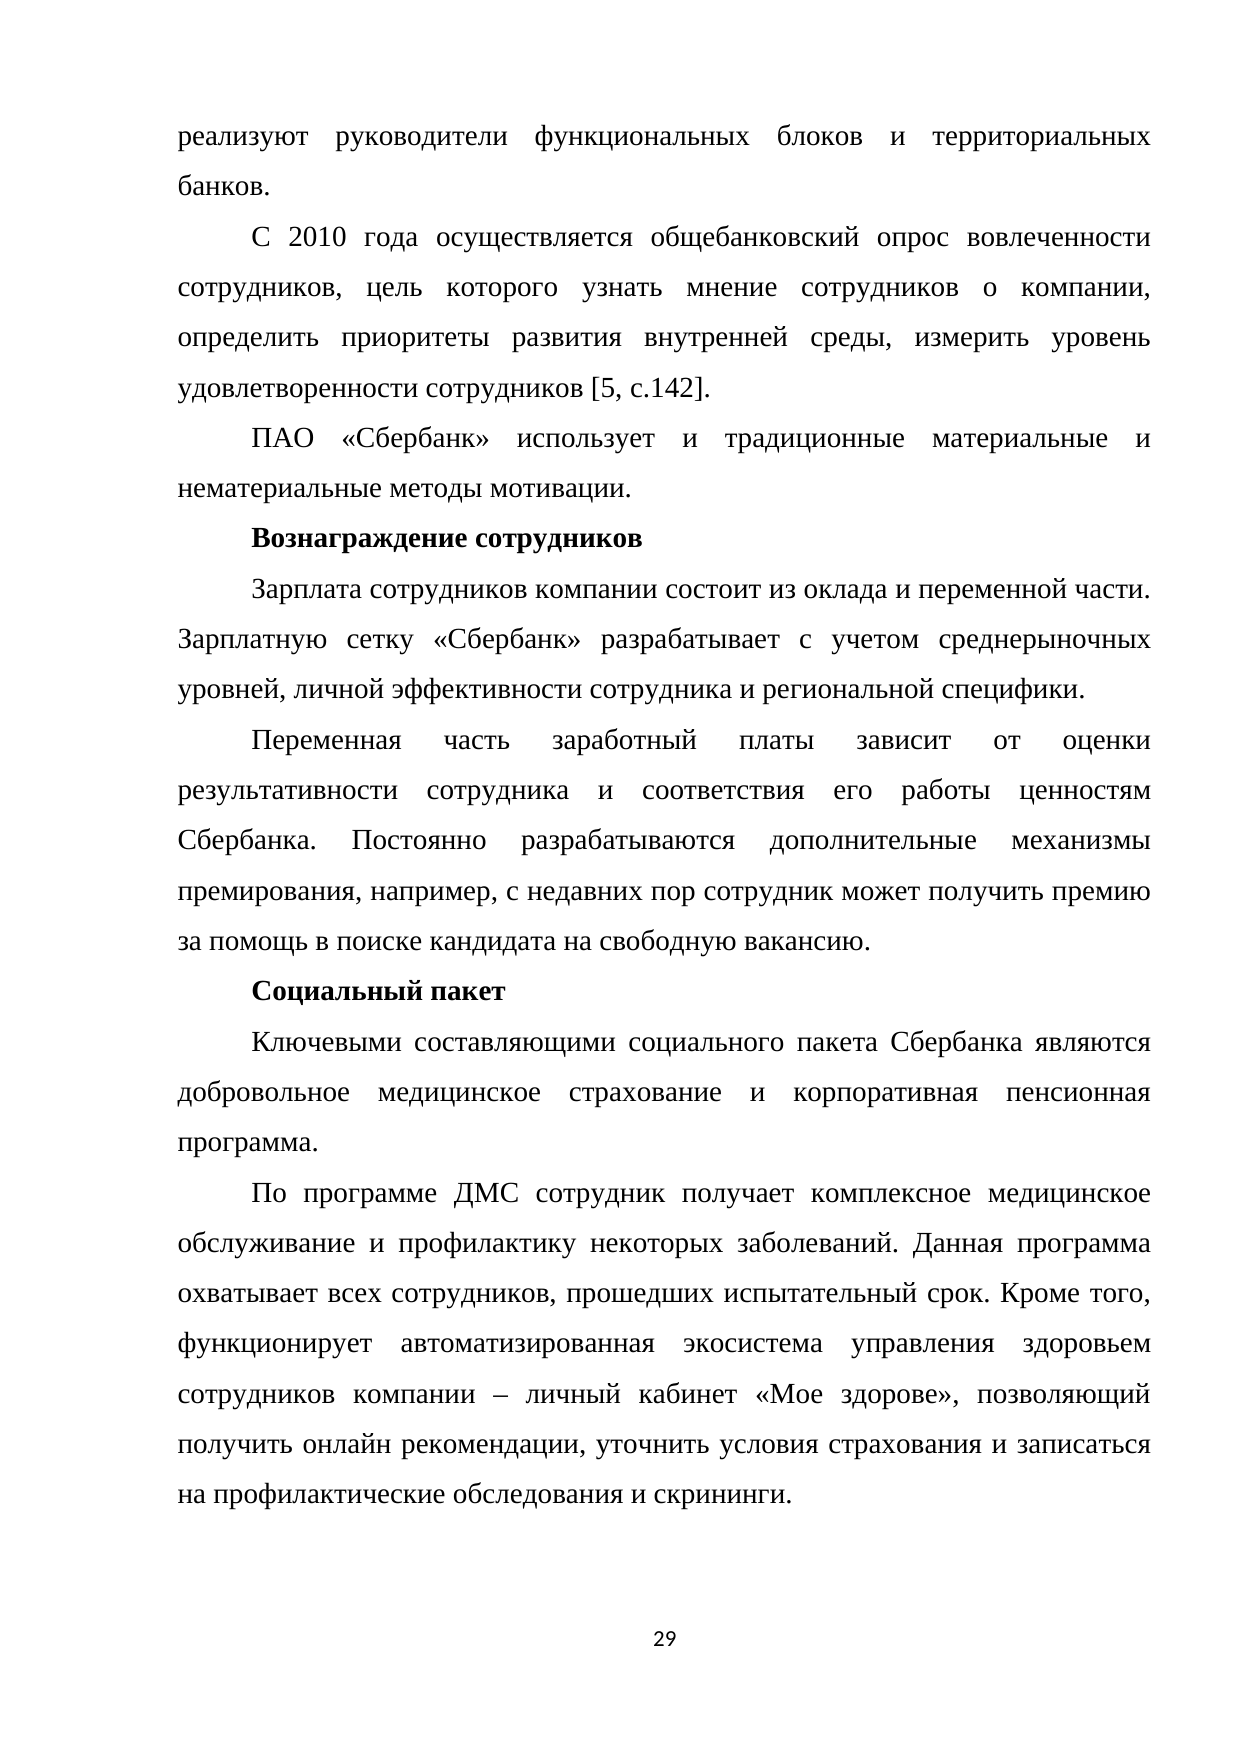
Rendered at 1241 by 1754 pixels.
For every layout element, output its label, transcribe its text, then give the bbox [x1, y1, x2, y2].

list Зарплата сотрудников компании состоит из оклада и переменной части. Зарплатную сетку «Сбербанк» разрабатывает с учетом среднерыночных уровней, личной эффективности сотрудника и региональной специфики. [177, 571, 1152, 705]
list Социальный пакет [177, 973, 1152, 1007]
list С 2010 года осуществляется общебанковский опрос вовлеченности сотрудников, цель которого узнать мнение сотрудников о компании, определить приоритеты развития внутренней среды, измерить уровень удовлетворенности сотрудников [5, c.142]. [177, 219, 1152, 403]
list Вознаграждение сотрудников [177, 521, 1152, 554]
list Переменная часть заработный платы зависит от оценки результативности сотрудника и соответствия его работы ценностям Сбербанка. Постоянно разрабатываются дополнительные механизмы премирования, например, с недавних пор сотрудник может получить премию за помощь в поиске кандидата на свободную вакансию. [177, 722, 1152, 957]
list ПАО «Сбербанк» использует и традиционные материальные и нематериальные методы мотивации. [177, 420, 1152, 504]
list Ключевыми составляющими социального пакета Сбербанка являются добровольное медицинское страхование и корпоративная пенсионная программа. [177, 1024, 1152, 1158]
list По программе ДМС сотрудник получает комплексное медицинское обслуживание и профилактику некоторых заболеваний. Данная программа охватывает всех сотрудников, прошедших испытательный срок. Кроме того, функционирует автоматизированная экосистема управления здоровьем сотрудников компании – личный кабинет «Мое здорове», позволяющий получить онлайн рекомендации, уточнить условия страхования и записаться на профилактические обследования и скрининги. [177, 1175, 1152, 1510]
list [177, 118, 1152, 202]
